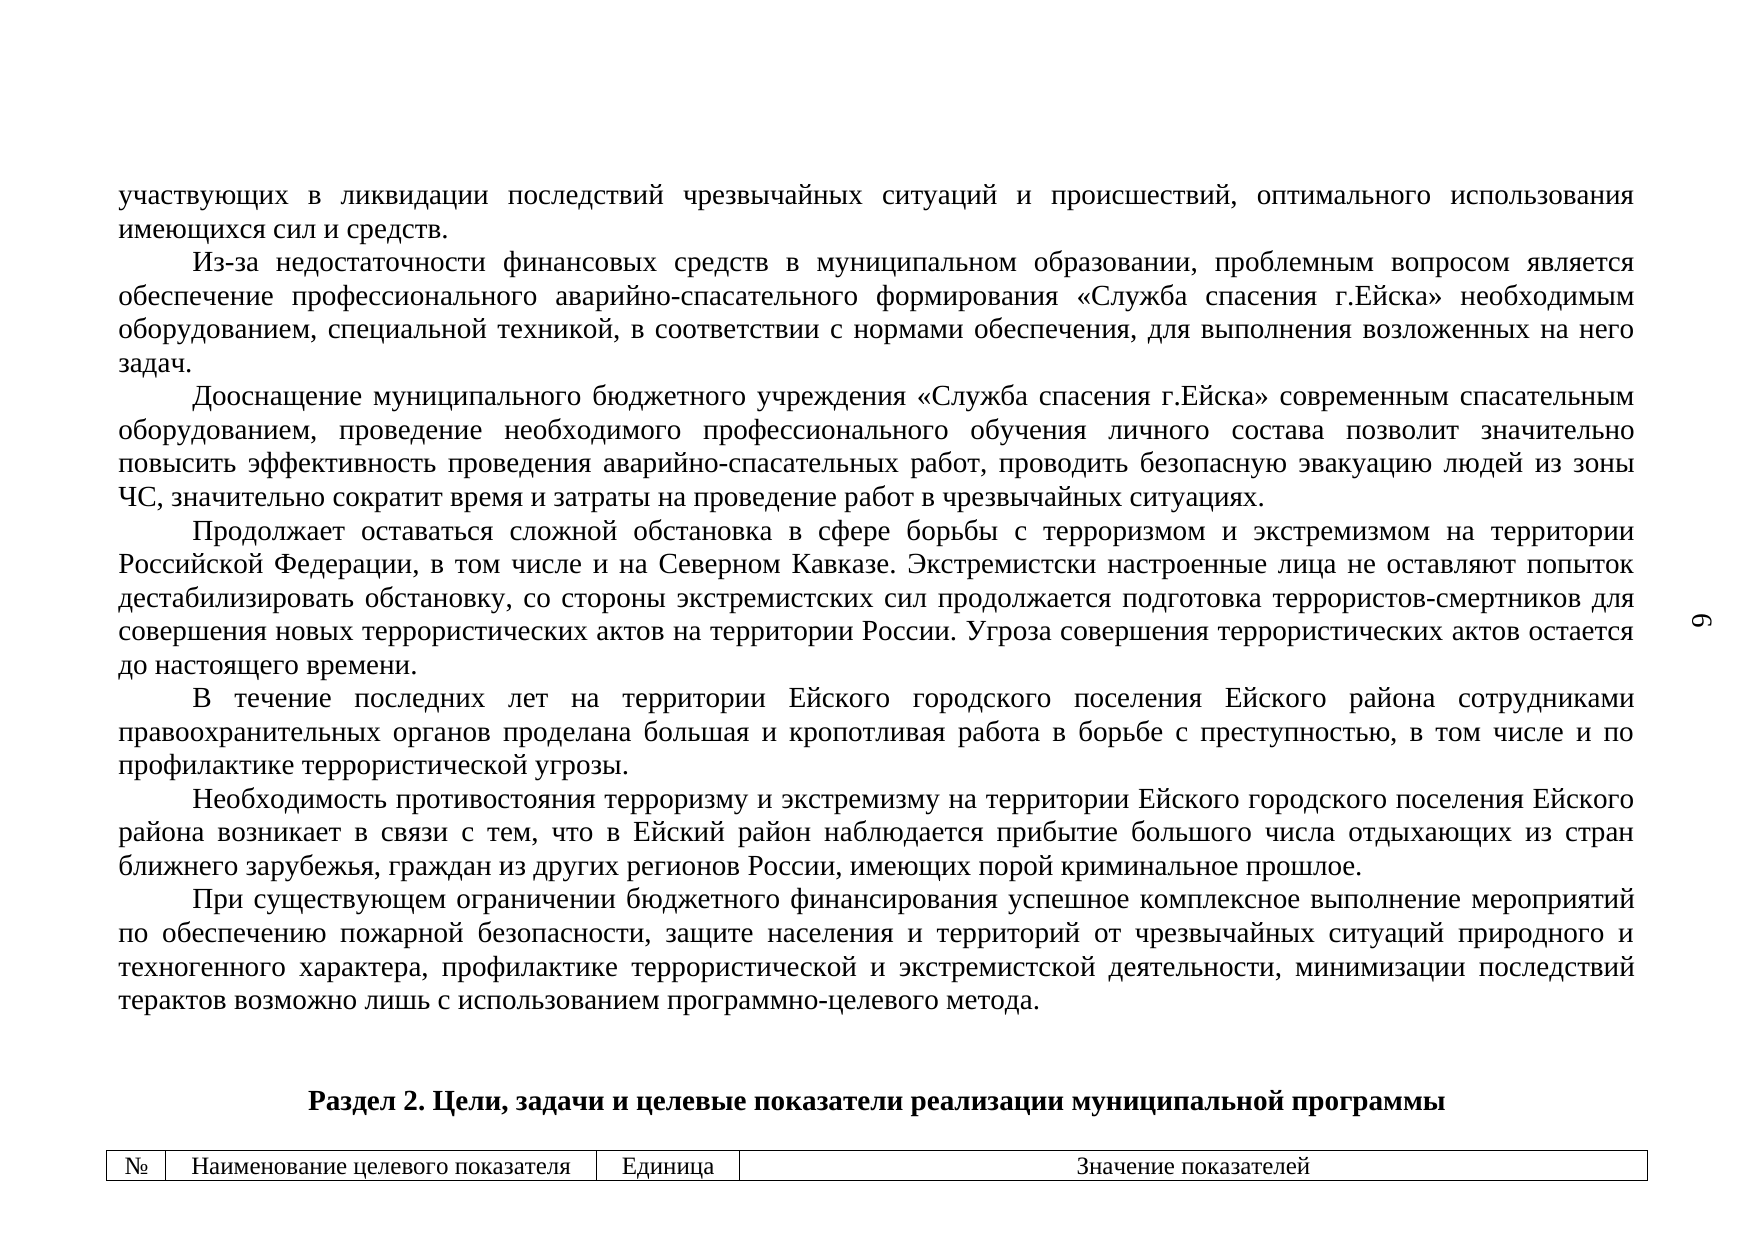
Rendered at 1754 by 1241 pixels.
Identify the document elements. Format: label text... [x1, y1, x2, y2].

table_header Значение показателей [740, 1151, 1647, 1180]
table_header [166, 1151, 596, 1180]
text Дооснащение муниципального бюджетного учреждения «Служба спасения г.Ейска» современным спасательным оборудованием, проведение необходимого профессионального обучения личного состава позволит значительно повысить эффективность проведения аварийно-спасательных работ, проводить безопасную эвакуацию людей из зоны ЧС, значительно сократит время и затраты на проведение работ в чрезвычайных ситуациях. [118, 378, 1636, 513]
text При существующем ограничении бюджетного финансирования успешное комплексное выполнение мероприятий по обеспечению пожарной безопасности, защите населения и территорий от чрезвычайных ситуаций природного и техногенного характера, профилактике террористической и экстремистской деятельности, минимизации последствий терактов возможно лишь с использованием программно-целевого метода. [118, 882, 1636, 1016]
text Из-за недостаточности финансовых средств в муниципальном образовании, проблемным вопросом является обеспечение профессионального аварийно-спасательного формирования «Служба спасения г.Ейска» необходимым оборудованием, специальной техникой, в соответствии с нормами обеспечения, для выполнения возложенных на него задач. [118, 244, 1636, 378]
table_header № п/п [107, 1151, 165, 1180]
text В течение последних лет на территории Ейского городского поселения Ейского района сотрудниками правоохранительных органов проделана большая и кропотливая работа в борьбе с преступностью, в том числе и по профилактике террористической угрозы. [118, 680, 1636, 781]
text Раздел 2. Цели, задачи и целевые показатели реализации муниципальной программы [118, 1083, 1636, 1116]
table_header Единица измерения [597, 1151, 739, 1180]
text Необходимость противостояния терроризму и экстремизму на территории Ейского городского поселения Ейского района возникает в связи с тем, что в Ейский район наблюдается прибытие большого числа отдыхающих из стран ближнего зарубежья, граждан из других регионов России, имеющих порой криминальное прошлое. [118, 781, 1636, 882]
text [118, 177, 1636, 244]
text Продолжает оставаться сложной обстановка в сфере борьбы с терроризмом и экстремизмом на территории Российской Федерации, в том числе и на Северном Кавказе. Экстремистски настроенные лица не оставляют попыток дестабилизировать обстановку, со стороны экстремистских сил продолжается подготовка террористов-смертников для совершения новых террористических актов на территории России. Угроза совершения террористических актов остается до настоящего времени. [118, 513, 1636, 680]
